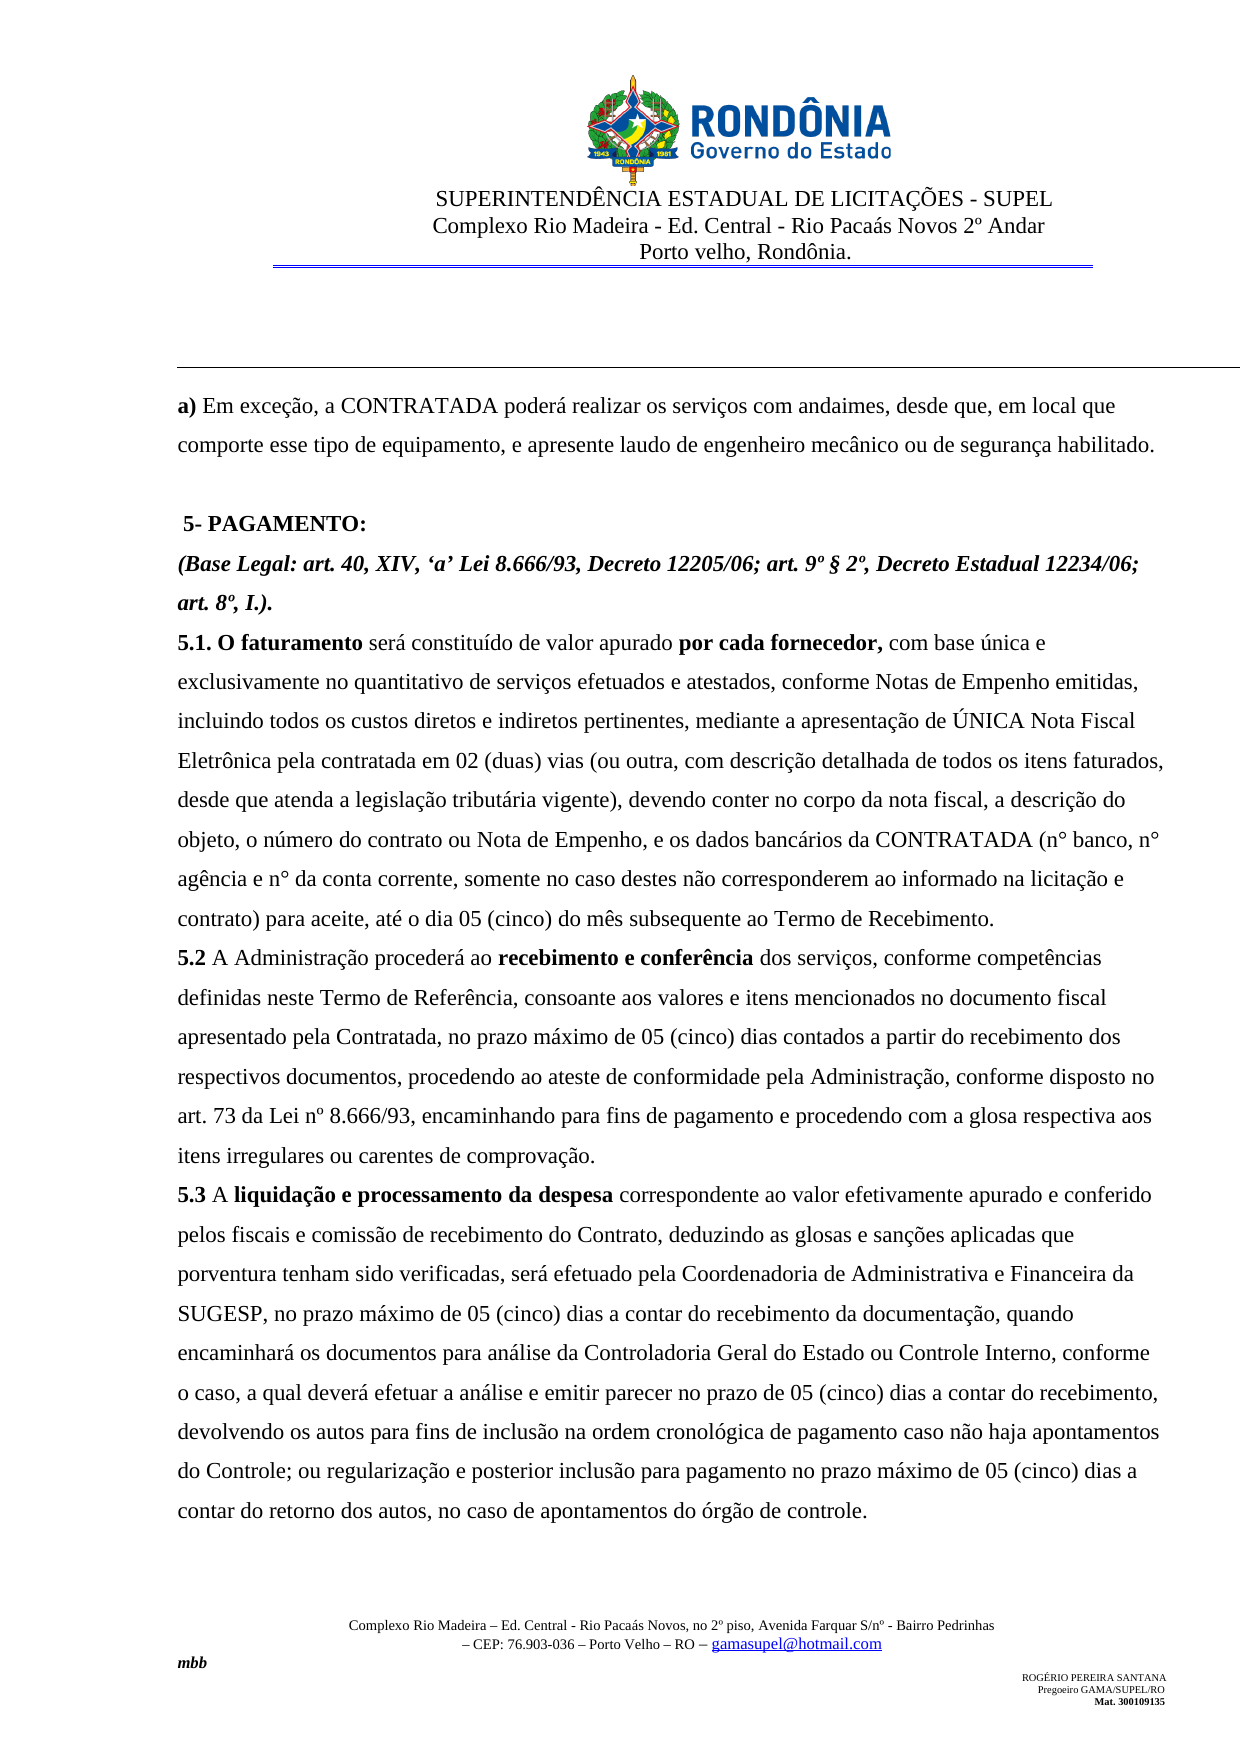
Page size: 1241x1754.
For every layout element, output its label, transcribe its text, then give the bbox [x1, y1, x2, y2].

text (Base Legal: art. 40, XIV, ‘a’ Lei 8.666/93, Decreto 12205/06; art. 9º § 2º, Decreto Estadual 12234/06; art. 8º, I.). [177, 549, 1166, 615]
text 5- PAGAMENTO: [177, 510, 1166, 536]
text 5.2 A Administração procederá ao recebimento e conferência dos serviços, conforme competências definidas neste Termo de Referência, consoante aos valores e itens mencionados no documento fiscal apresentado pela Contratada, no prazo máximo de 05 (cinco) dias contados a partir do recebimento dos respectivos documentos, procedendo ao ateste de conformidade pela Administração, conforme disposto no art. 73 da Lei nº 8.666/93, encaminhando para fins de pagamento e procedendo com a glosa respectiva aos itens irregulares ou carentes de comprovação. [177, 944, 1166, 1168]
text a) Em exceção, a CONTRATADA poderá realizar os serviços com andaimes, desde que, em local que comporte esse tipo de equipamento, e apresente laudo de engenheiro mecânico ou de segurança habilitado. [177, 392, 1166, 457]
text 5.1. O faturamento será constituído de valor apurado por cada fornecedor, com base única e exclusivamente no quantitativo de serviços efetuados e atestados, conforme Notas de Empenho emitidas, incluindo todos os custos diretos e indiretos pertinentes, mediante a apresentação de ÚNICA Nota Fiscal Eletrônica pela contratada em 02 (duas) vias (ou outra, com descrição detalhada de todos os itens faturados, desde que atenda a legislação tributária vigente), devendo conter no corpo da nota fiscal, a descrição do objeto, o número do contrato ou Nota de Empenho, e os dados bancários da CONTRATADA (n° banco, n° agência e n° da conta corrente, somente no caso destes não corresponderem ao informado na licitação e contrato) para aceite, até o dia 05 (cinco) do mês subsequente ao Termo de Recebimento. [177, 628, 1166, 931]
text 5.3 A liquidação e processamento da despesa correspondente ao valor efetivamente apurado e conferido pelos fiscais e comissão de recebimento do Contrato, deduzindo as glosas e sanções aplicadas que porventura tenham sido verificadas, será efetuado pela Coordenadoria de Administrativa e Financeira da SUGESP, no prazo máximo de 05 (cinco) dias a contar do recebimento da documentação, quando encaminhará os documentos para análise da Controladoria Geral do Estado ou Controle Interno, conforme o caso, a qual deverá efetuar a análise e emitir parecer no prazo de 05 (cinco) dias a contar do recebimento, devolvendo os autos para fins de inclusão na ordem cronológica de pagamento caso não haja apontamentos do Controle; ou regularização e posterior inclusão para pagamento no prazo máximo de 05 (cinco) dias a contar do retorno dos autos, no caso de apontamentos do órgão de controle. [177, 1181, 1166, 1523]
picture [586, 75, 891, 186]
